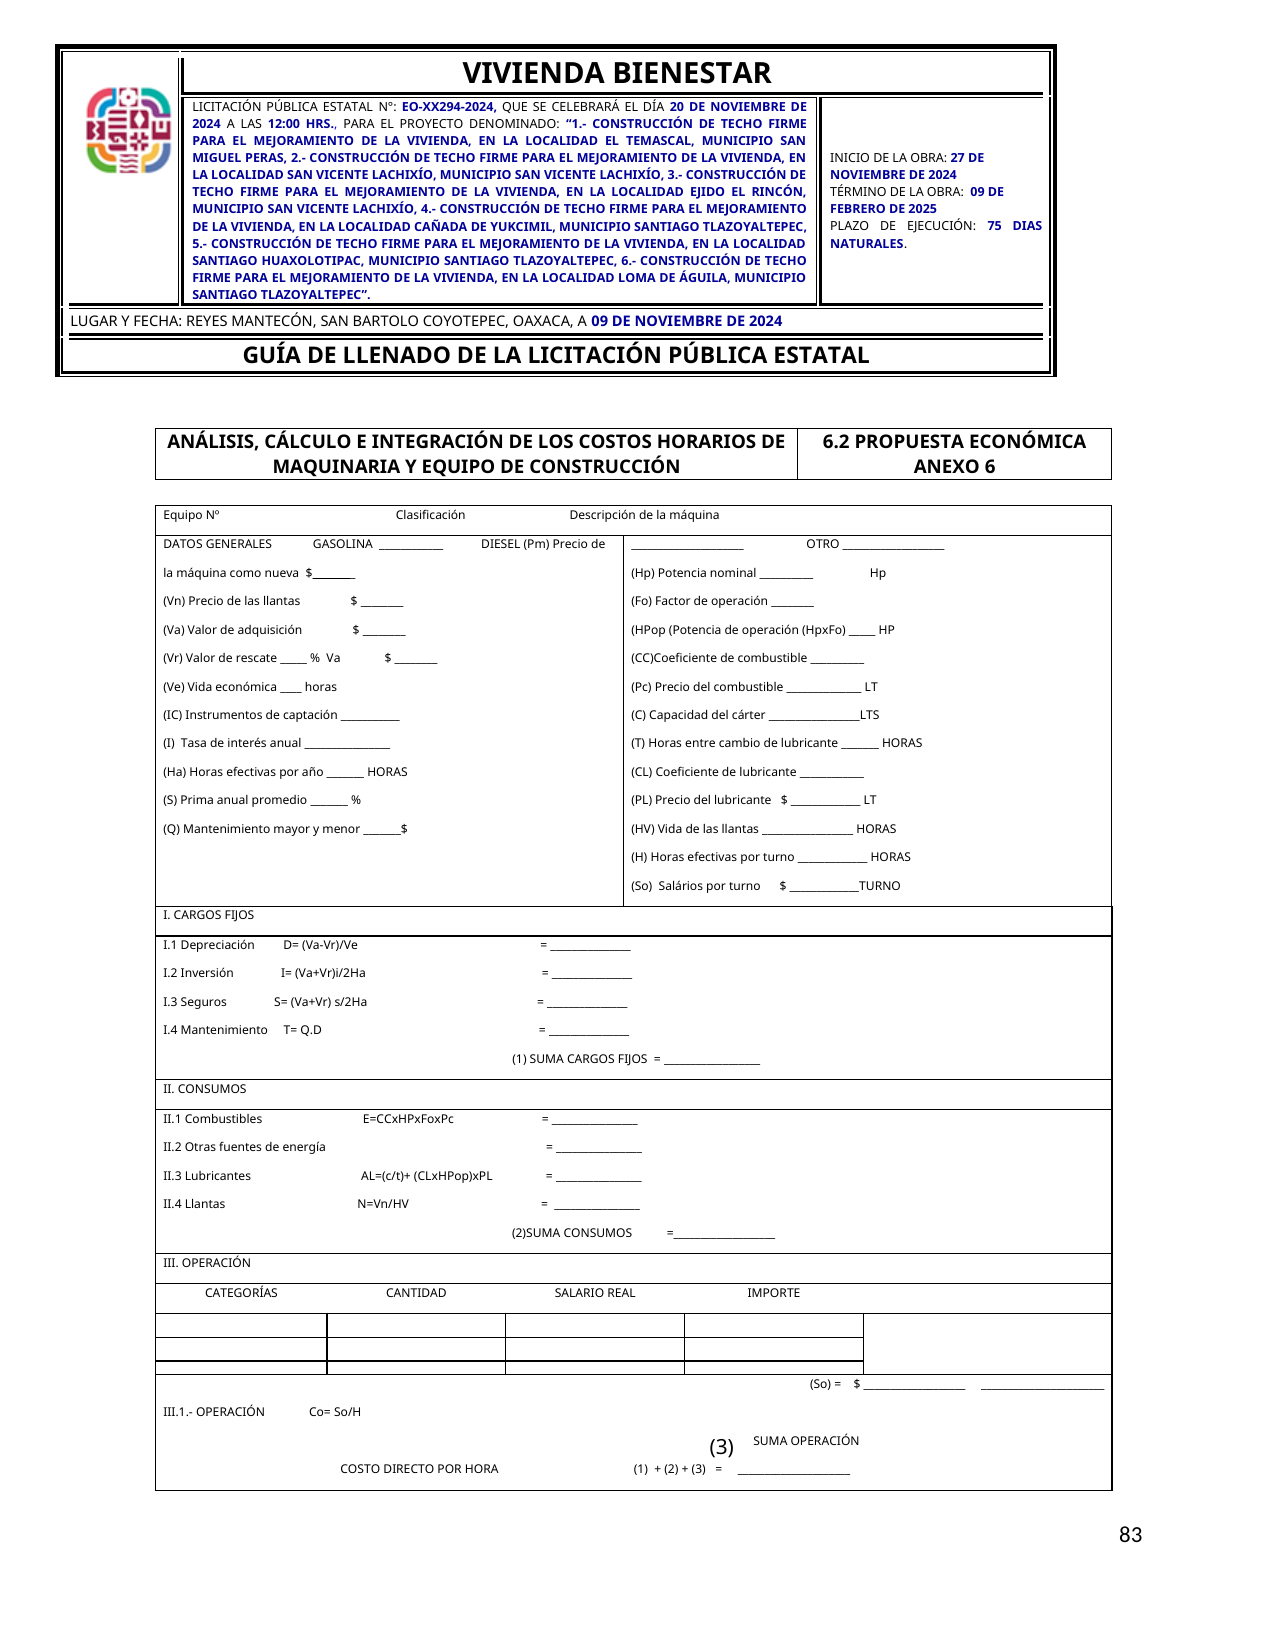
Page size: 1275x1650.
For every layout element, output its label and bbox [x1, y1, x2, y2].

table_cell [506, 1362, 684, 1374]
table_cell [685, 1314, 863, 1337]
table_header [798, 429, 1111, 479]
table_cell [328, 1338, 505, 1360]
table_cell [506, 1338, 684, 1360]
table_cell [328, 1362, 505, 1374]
picture [75, 79, 178, 179]
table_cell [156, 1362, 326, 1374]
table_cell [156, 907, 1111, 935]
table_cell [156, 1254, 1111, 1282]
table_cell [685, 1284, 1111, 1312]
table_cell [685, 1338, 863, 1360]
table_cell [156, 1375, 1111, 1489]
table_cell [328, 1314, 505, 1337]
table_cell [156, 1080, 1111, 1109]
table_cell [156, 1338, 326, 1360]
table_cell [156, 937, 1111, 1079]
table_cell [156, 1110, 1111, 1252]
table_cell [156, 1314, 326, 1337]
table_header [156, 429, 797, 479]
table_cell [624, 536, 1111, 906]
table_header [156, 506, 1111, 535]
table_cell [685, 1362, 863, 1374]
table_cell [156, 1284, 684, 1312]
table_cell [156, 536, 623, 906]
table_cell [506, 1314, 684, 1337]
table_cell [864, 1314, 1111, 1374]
